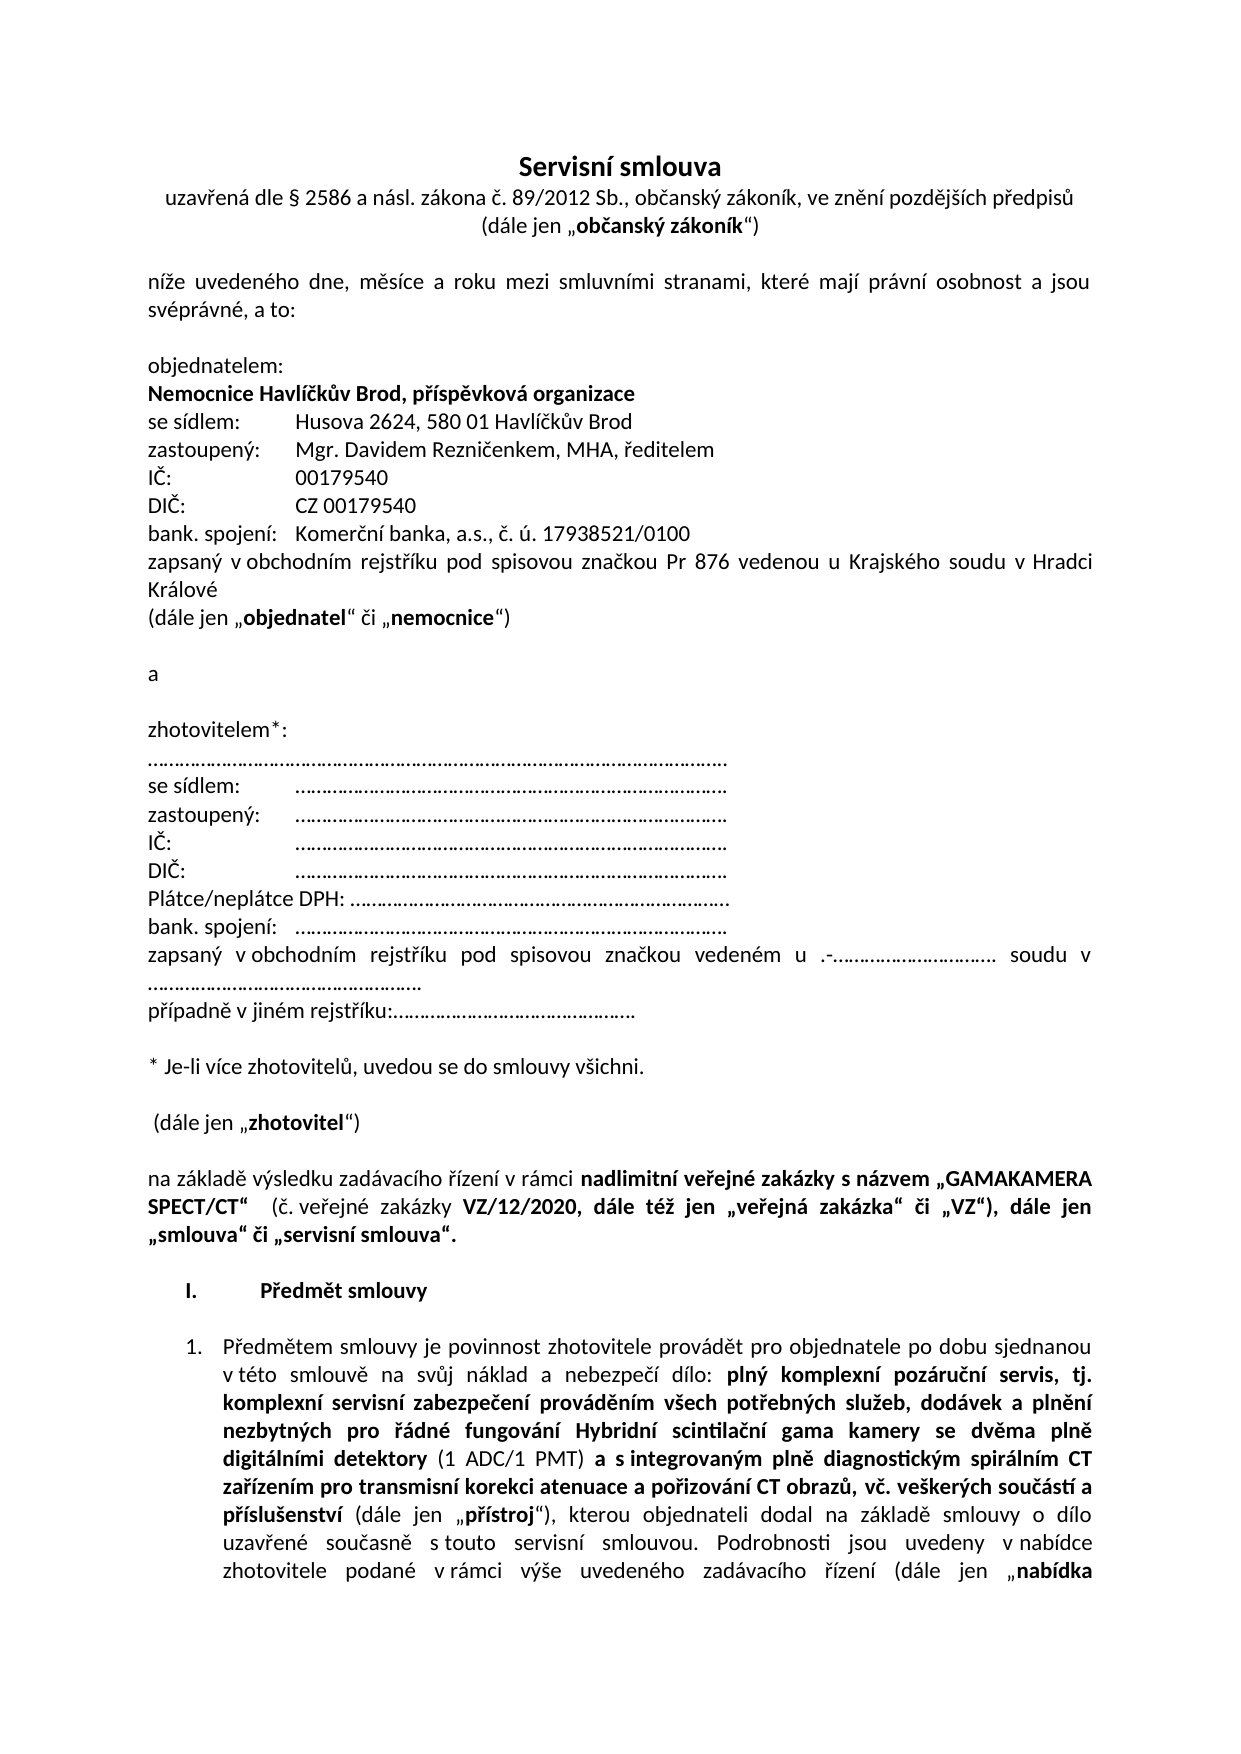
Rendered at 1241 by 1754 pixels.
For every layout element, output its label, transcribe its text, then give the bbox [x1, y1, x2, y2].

text IČ: 00179540 [148, 463, 1093, 491]
text ……………………………………………………………………………………………….. [148, 744, 1093, 772]
text bank. spojení: Komerční banka, a.s., č. ú. 17938521/0100 [148, 519, 1093, 547]
text a [148, 659, 1093, 688]
text níže uvedeného dne, měsíce a roku mezi smluvními stranami, které mají právní osobnost a jsou svéprávné, a to: [148, 267, 1093, 323]
list Předmět smlouvy [185, 1276, 1093, 1304]
text zapsaný v obchodním rejstříku pod spisovou značkou vedeném u .-…………………………. soudu v ……………………………………………. [148, 940, 1093, 996]
text Plátce/neplátce DPH: ……………………………………………………………… [148, 884, 1093, 912]
text Servisní smlouva [148, 148, 1093, 183]
text uzavřená dle § 2586 a násl. zákona č. 89/2012 Sb., občanský zákoník, ve znění pozdějších předpisů (dále jen „občanský zákoník“) [148, 183, 1093, 239]
text se sídlem: Husova 2624, 580 01 Havlíčkův Brod [148, 407, 1093, 435]
text * Je-li více zhotovitelů, uvedou se do smlouvy všichni. [148, 1052, 1093, 1080]
text (dále jen „objednatel“ či „nemocnice“) [148, 603, 1093, 632]
text se sídlem: ………………………………………………………………………. [148, 772, 1093, 800]
text na základě výsledku zadávacího řízení v rámci nadlimitní veřejné zakázky s názvem „GAMAKAMERA SPECT/CT“ (č. veřejné zakázky VZ/12/2020, dále též jen „veřejná zakázka“ či „VZ“), dále jen „smlouva“ či „servisní smlouva“. [148, 1164, 1093, 1248]
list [185, 1332, 1093, 1584]
text Nemocnice Havlíčkův Brod, příspěvková organizace [148, 379, 1093, 407]
text DIČ: CZ 00179540 [148, 491, 1093, 519]
text DIČ: ………………………………………………………………………. [148, 856, 1093, 884]
text zastoupený: Mgr. Davidem Rezničenkem, MHA, ředitelem [148, 435, 1093, 463]
text zhotovitelem*: [148, 716, 1093, 744]
text zastoupený: ………………………………………………………………………. [148, 800, 1093, 828]
text (dále jen „zhotovitel“) [148, 1108, 1093, 1136]
text objednatelem: [148, 351, 1093, 379]
text IČ: ………………………………………………………………………. [148, 828, 1093, 856]
text zapsaný v obchodním rejstříku pod spisovou značkou Pr 876 vedenou u Krajského soudu v Hradci Králové [148, 547, 1093, 603]
text bank. spojení: ………………………………………………………………………. [148, 912, 1093, 940]
text případně v jiném rejstříku:………………………………………. [148, 996, 1093, 1024]
